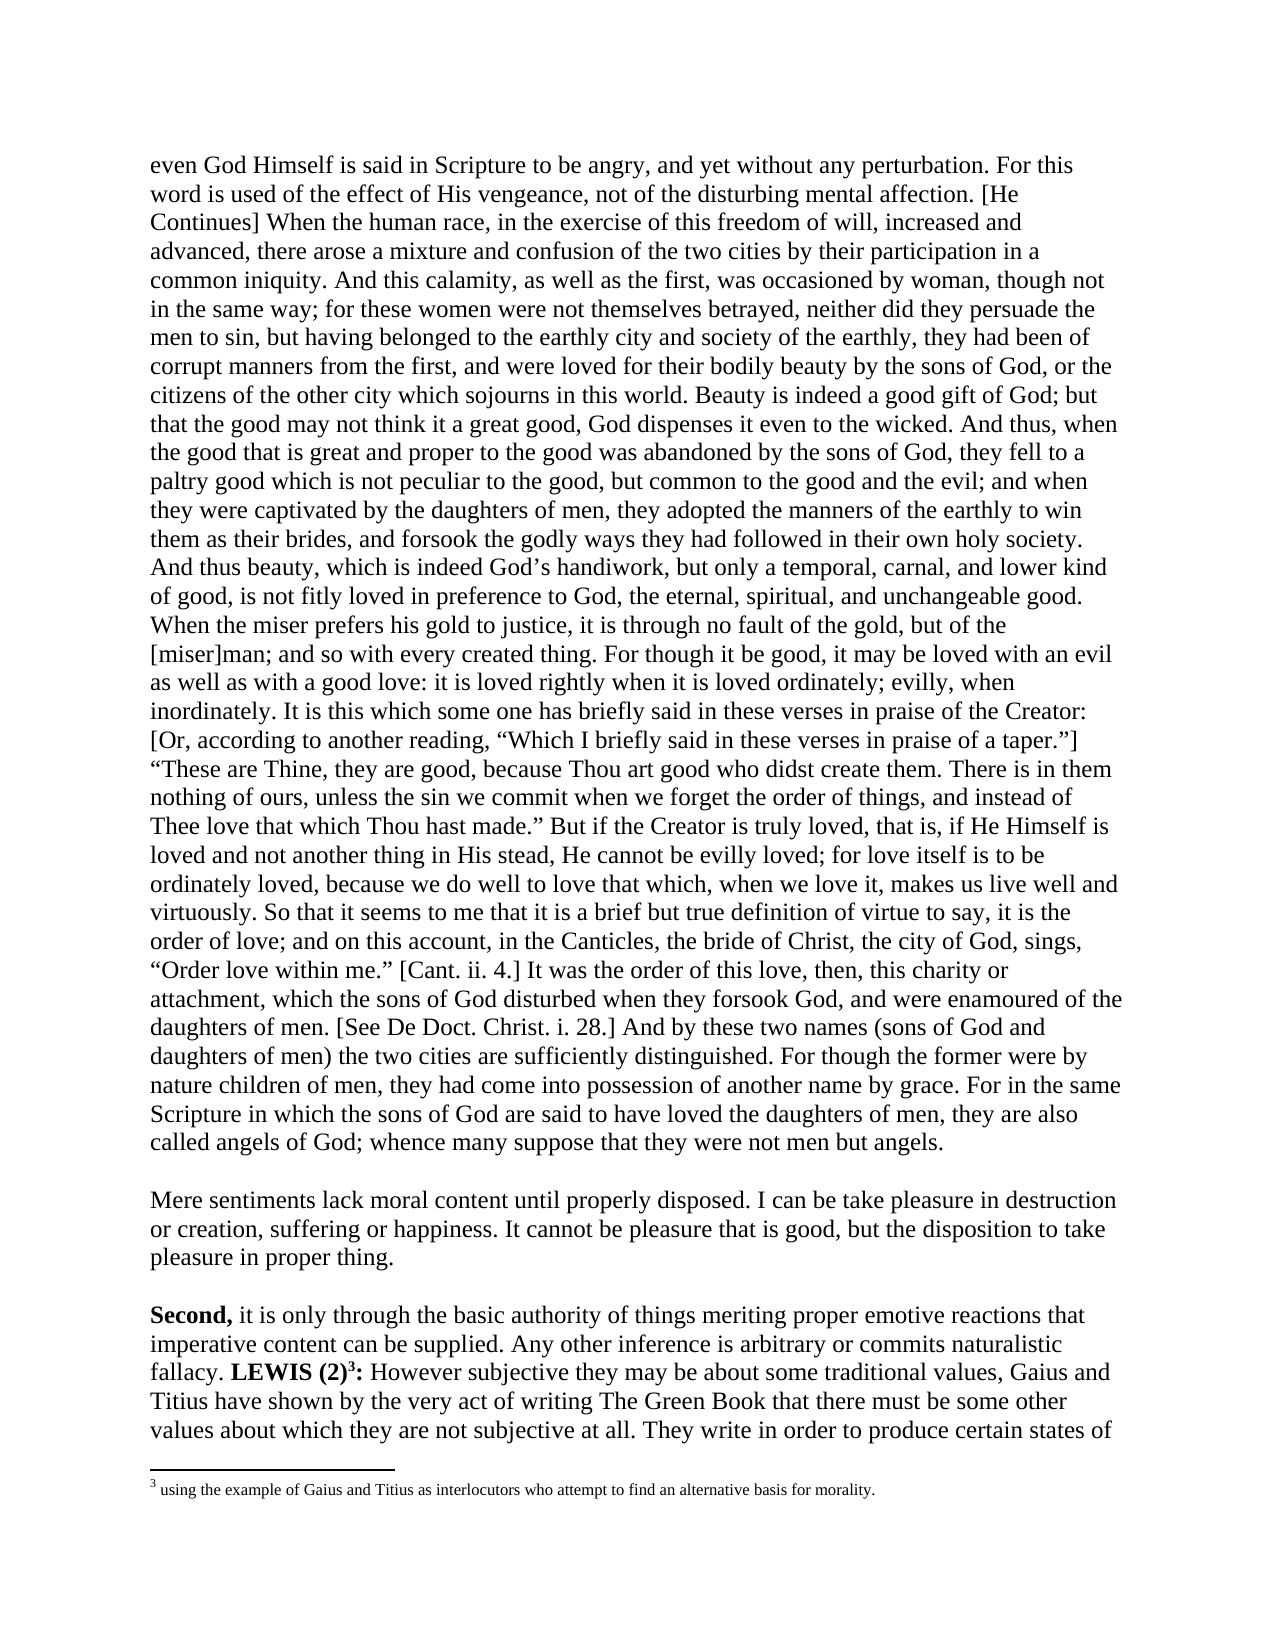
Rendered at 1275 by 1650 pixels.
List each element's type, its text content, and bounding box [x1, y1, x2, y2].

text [150, 150, 1125, 1156]
text Mere sentiments lack moral content until properly disposed. I can be take pleasure in destruction or creation, suffering or happiness. It cannot be pleasure that is good, but the disposition to take pleasure in proper thing. [150, 1185, 1125, 1271]
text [150, 1300, 1125, 1444]
